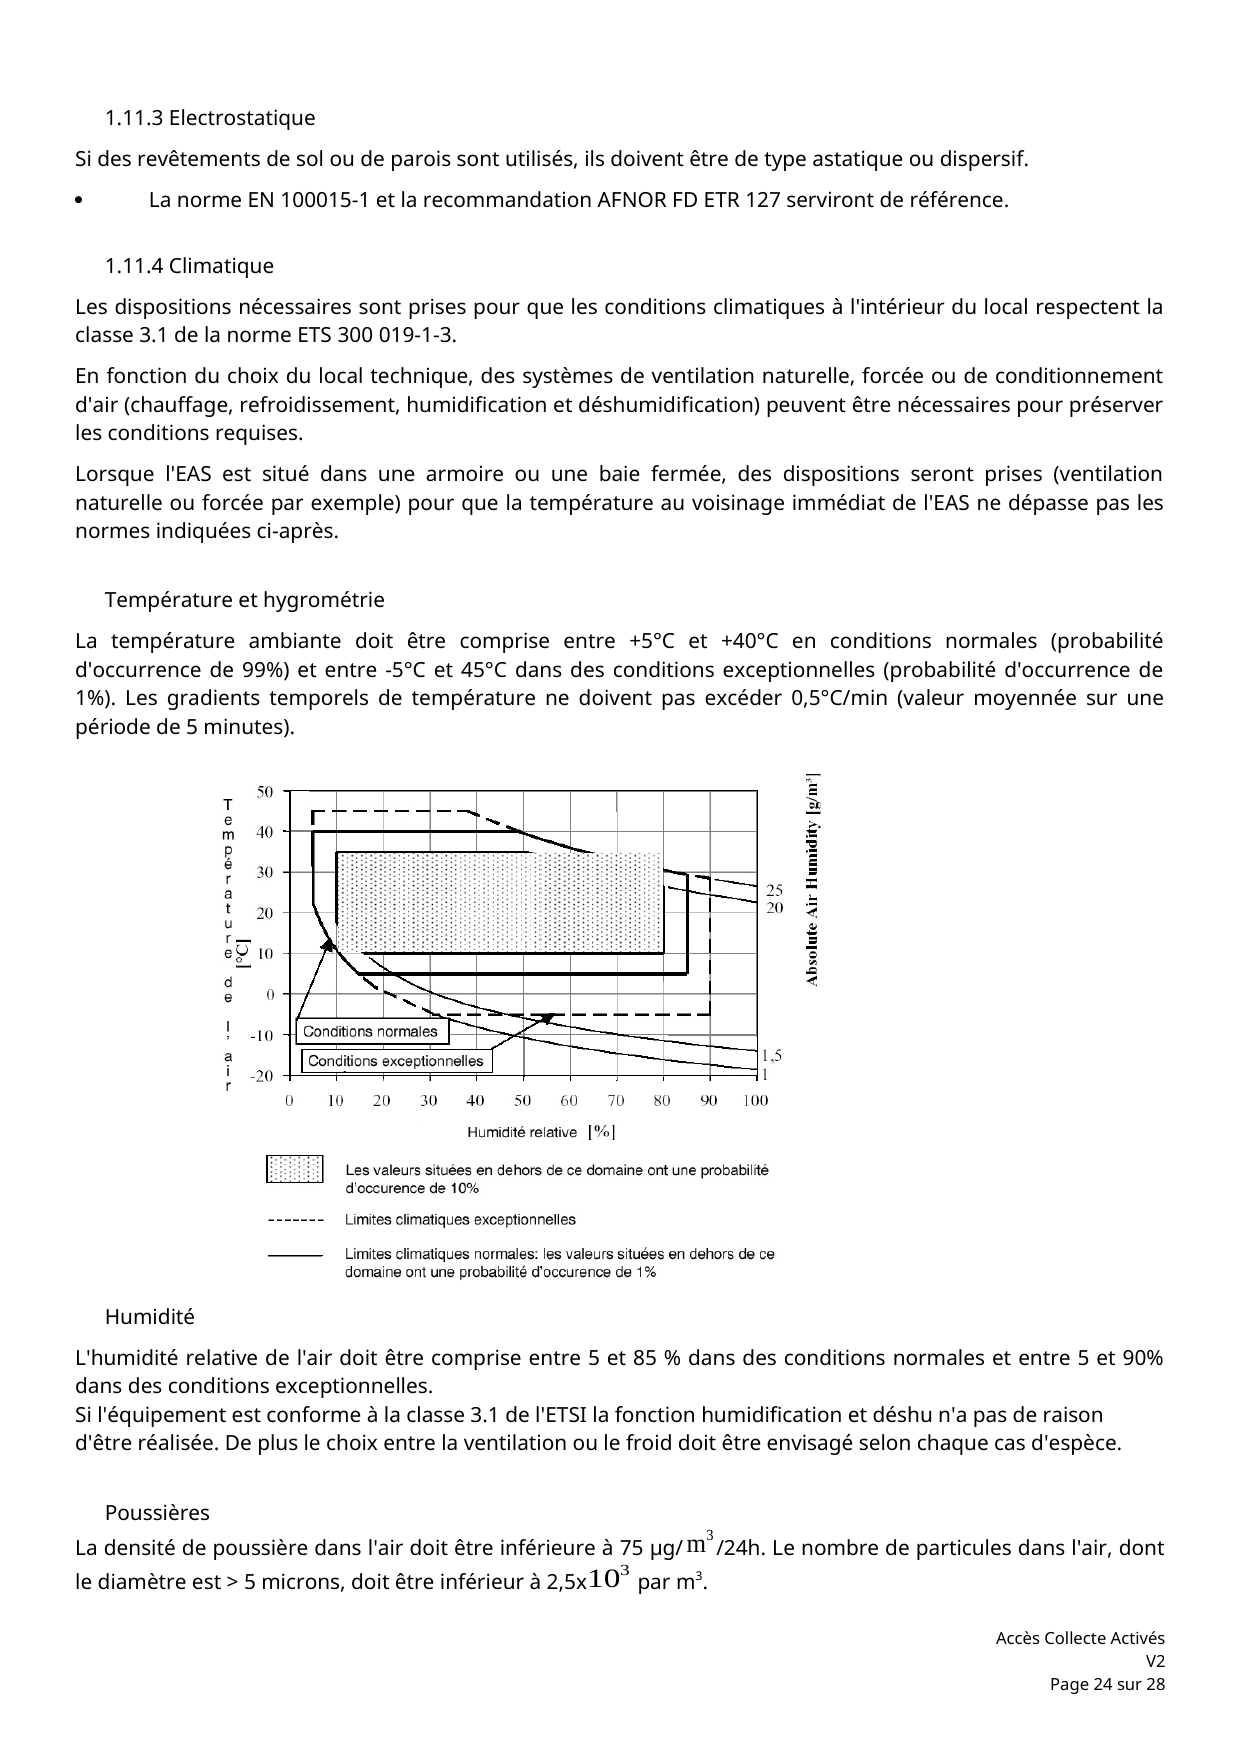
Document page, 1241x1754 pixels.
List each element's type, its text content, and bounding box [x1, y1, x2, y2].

text Poussières [104, 1498, 1165, 1526]
text Si l'équipement est conforme à la classe 3.1 de l'ETSI la fonction humidification et déshu n'a pas de raison d'être réalisée. De plus le choix entre la ventilation ou le froid doit être envisagé selon chaque cas d'espèce. [75, 1400, 1165, 1457]
text Si des revêtements de sol ou de parois sont utilisés, ils doivent être de type astatique ou dispersif. [75, 144, 1165, 173]
text 1.11.4 Climatique [104, 251, 1165, 280]
text En fonction du choix du local technique, des systèmes de ventilation naturelle, forcée ou de conditionnement d'air (chauffage, refroidissement, humidification et déshumidification) peuvent être nécessaires pour préserver les conditions requises. [75, 362, 1165, 447]
text L'humidité relative de l'air doit être comprise entre 5 et 85 % dans des conditions normales et entre 5 et 90% dans des conditions exceptionnelles. [75, 1343, 1165, 1400]
text Lorsque l'EAS est situé dans une armoire ou une baie fermée, des dispositions seront prises (ventilation naturelle ou forcée par exemple) pour que la température au voisinage immédiat de l'EAS ne dépasse pas les normes indiquées ci-après. [75, 459, 1165, 545]
text La densité de poussière dans l'air doit être inférieure à 75 µg//24h. Le nombre de particules dans l'air, dont le diamètre est > 5 microns, doit être inférieur à 2,5x par m3. [75, 1526, 1165, 1596]
text Humidité [104, 1302, 1165, 1331]
picture [75, 752, 857, 1302]
text Température et hygrométrie [104, 586, 1165, 614]
text 1.11.3 Electrostatique [104, 103, 1165, 132]
text La température ambiante doit être comprise entre +5°C et +40°C en conditions normales (probabilité d'occurrence de 99%) et entre -5°C et 45°C dans des conditions exceptionnelles (probabilité d'occurrence de 1%). Les gradients temporels de température ne doivent pas excéder 0,5°C/min (valeur moyennée sur une période de 5 minutes). [75, 627, 1165, 740]
text Les dispositions nécessaires sont prises pour que les conditions climatiques à l'intérieur du local respectent la classe 3.1 de la norme ETS 300 019-1-3. [75, 292, 1165, 349]
text La norme EN 100015-1 et la recommandation AFNOR FD ETR 127 serviront de référence. [75, 185, 1165, 214]
